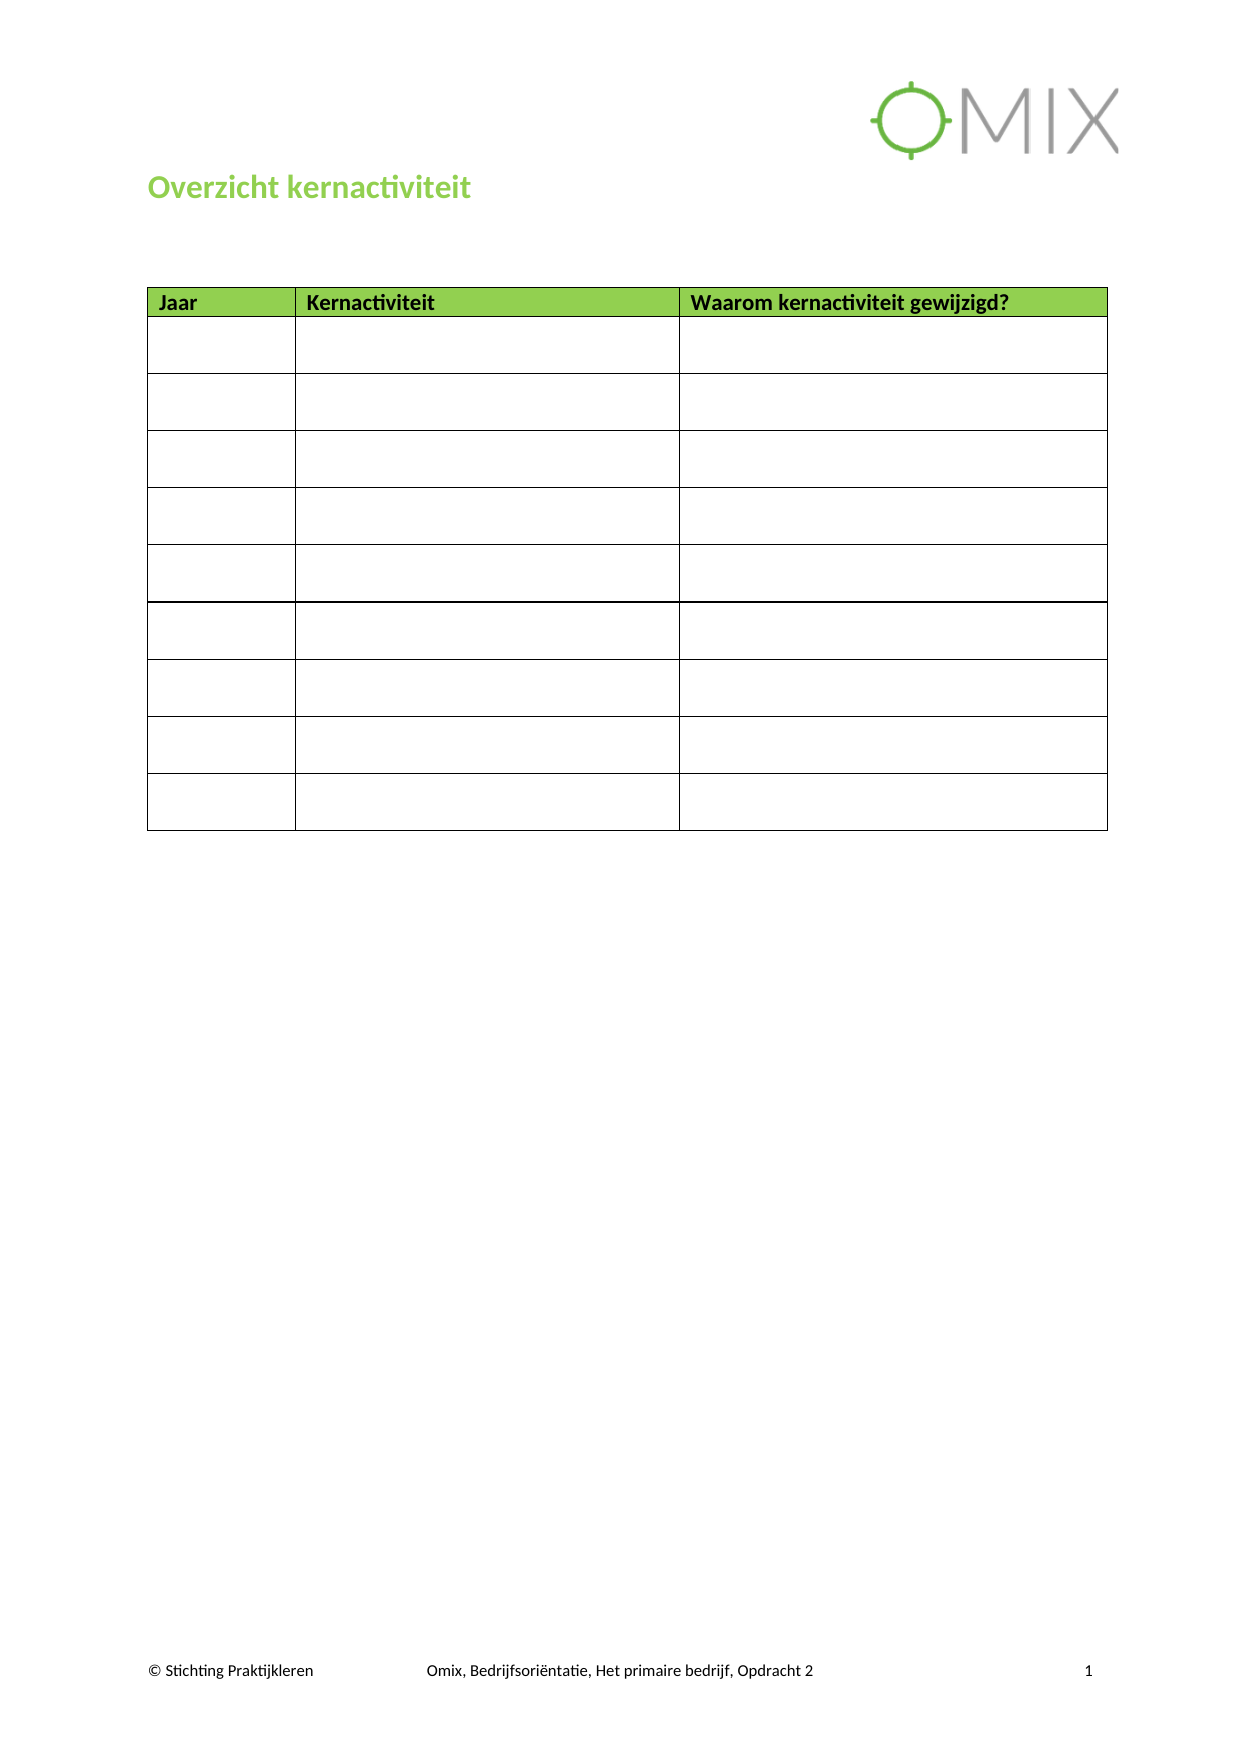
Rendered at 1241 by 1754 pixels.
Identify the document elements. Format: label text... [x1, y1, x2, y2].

table_cell [680, 431, 1107, 487]
table_cell [148, 374, 295, 430]
table_cell [296, 431, 679, 487]
table_cell [296, 660, 679, 716]
table_cell [148, 660, 295, 716]
table_cell [296, 488, 679, 544]
table_cell [148, 603, 295, 658]
table_header Jaar [148, 288, 295, 316]
table_cell [148, 317, 295, 373]
table_cell [296, 317, 679, 373]
table_cell [680, 545, 1107, 601]
table_cell [296, 374, 679, 430]
table_cell [148, 774, 295, 830]
text Overzicht kernactiviteit [148, 148, 1093, 207]
table_cell [148, 488, 295, 544]
table_cell [148, 717, 295, 773]
table_cell [680, 774, 1107, 830]
table_cell [296, 603, 679, 658]
table_cell [296, 717, 679, 773]
table_cell [680, 488, 1107, 544]
table_cell [296, 774, 679, 830]
table_header Kernactiviteit [296, 288, 679, 316]
picture [864, 75, 1119, 161]
table_cell [680, 317, 1107, 373]
table_cell [148, 545, 295, 601]
table_cell [680, 717, 1107, 773]
table_cell [680, 603, 1107, 658]
table_cell [148, 431, 295, 487]
table_cell [680, 660, 1107, 716]
table_cell [296, 545, 679, 601]
table_cell [680, 374, 1107, 430]
table_header Waarom kernactiviteit gewijzigd? [680, 288, 1107, 316]
